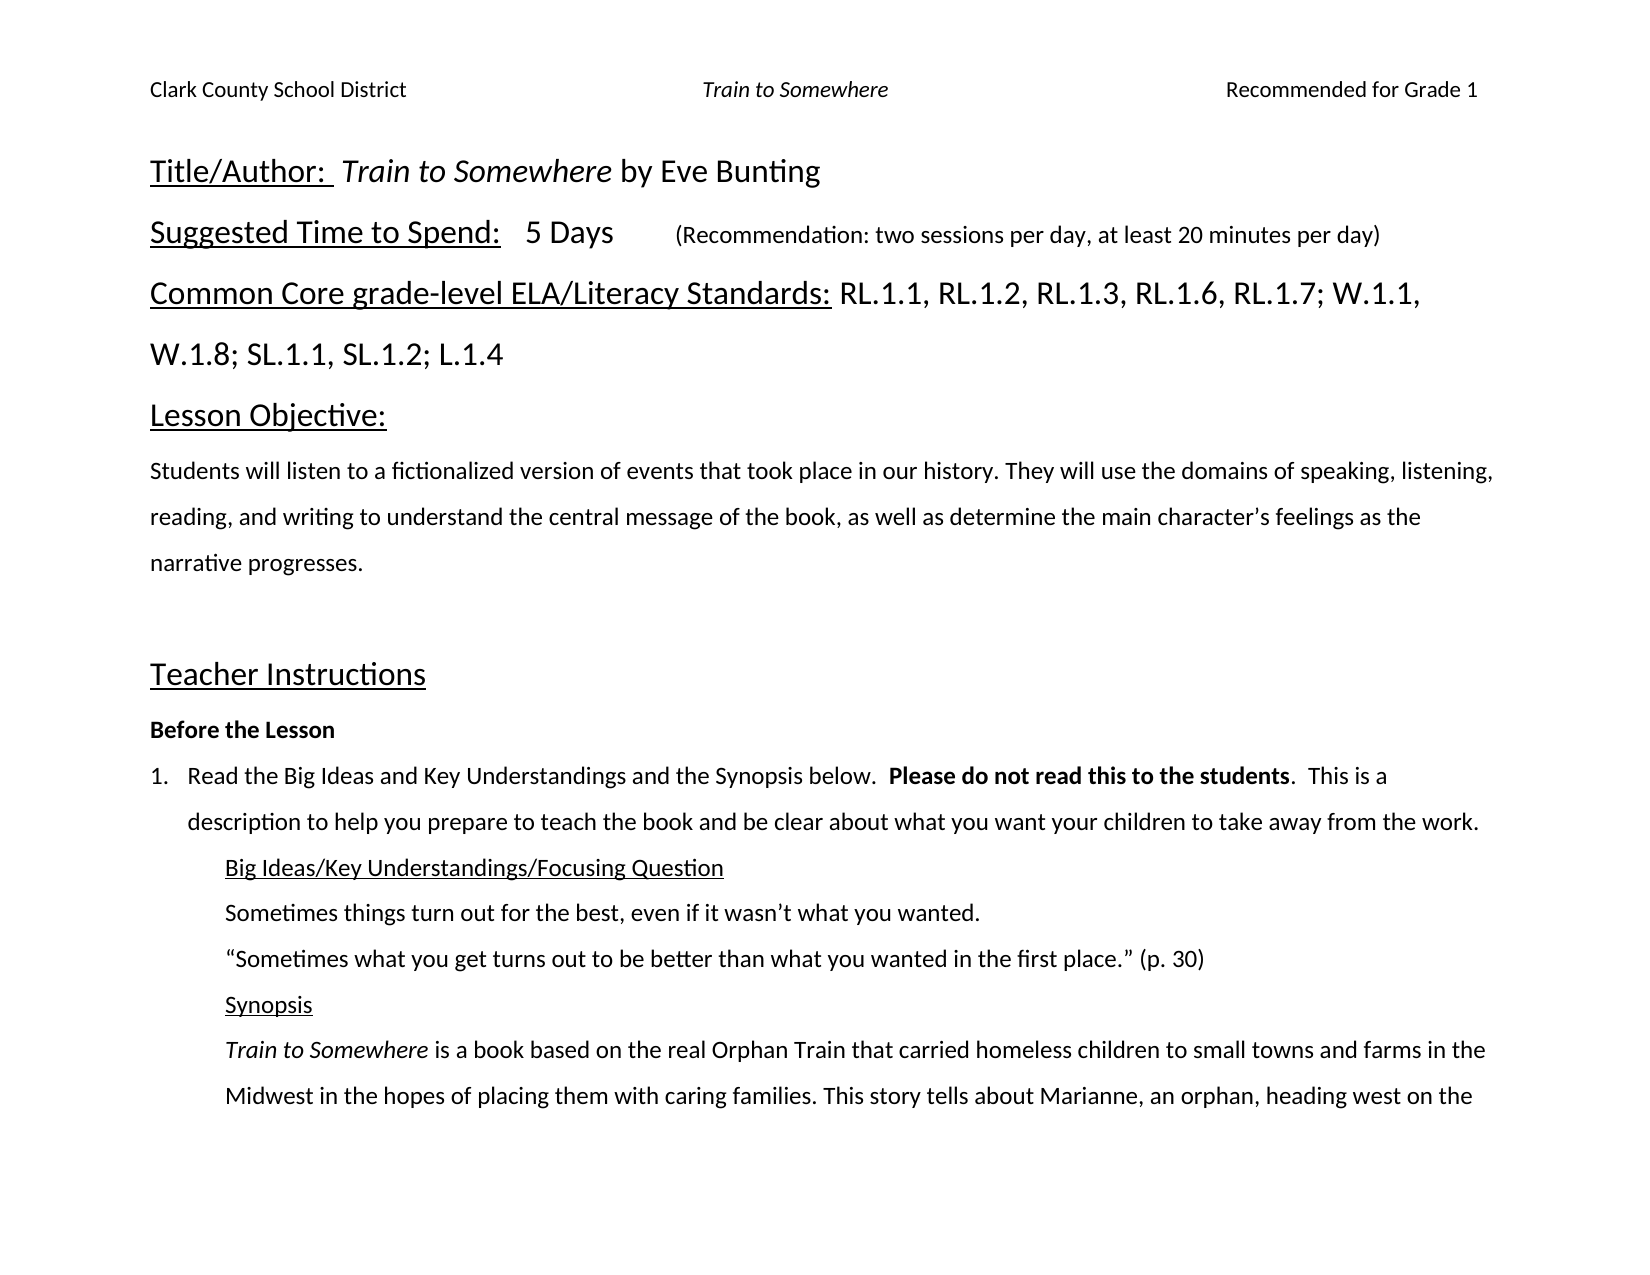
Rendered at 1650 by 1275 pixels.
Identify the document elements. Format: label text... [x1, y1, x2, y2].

text Teacher Instructions [150, 653, 1500, 694]
text Common Core grade-level ELA/Literacy Standards: RL.1.1, RL.1.2, RL.1.3, RL.1.6, RL.1.7; W.1.1, W.1.8; SL.1.1, SL.1.2; L.1.4 [150, 272, 1500, 374]
text Sometimes things turn out for the best, even if it wasn’t what you wanted. [225, 897, 1500, 928]
list Read the Big Ideas and Key Understandings and the Synopsis below. Please do not read this to the students. This is a description to help you prepare to teach the book and be clear about what you want your children to take away from the work. [150, 760, 1500, 836]
text Before the Lesson [150, 714, 1500, 745]
text Big Ideas/Key Understandings/Focusing Question [150, 852, 1500, 882]
text Title/Author: Train to Somewhere by Eve Bunting [150, 150, 1500, 191]
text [225, 1034, 1500, 1111]
text Lesson Objective: [150, 394, 1500, 435]
text Suggested Time to Spend: 5 Days (Recommendation: two sessions per day, at least 20 minutes per day) [150, 211, 1500, 252]
text Students will listen to a fictionalized version of events that took place in our history. They will use the domains of speaking, listening, reading, and writing to understand the central message of the book, as well as determine the main character’s feelings as the narrative progresses. [150, 455, 1500, 577]
text Synopsis [187, 989, 1500, 1019]
text “Sometimes what you get turns out to be better than what you wanted in the first place.” (p. 30) [225, 943, 1500, 974]
